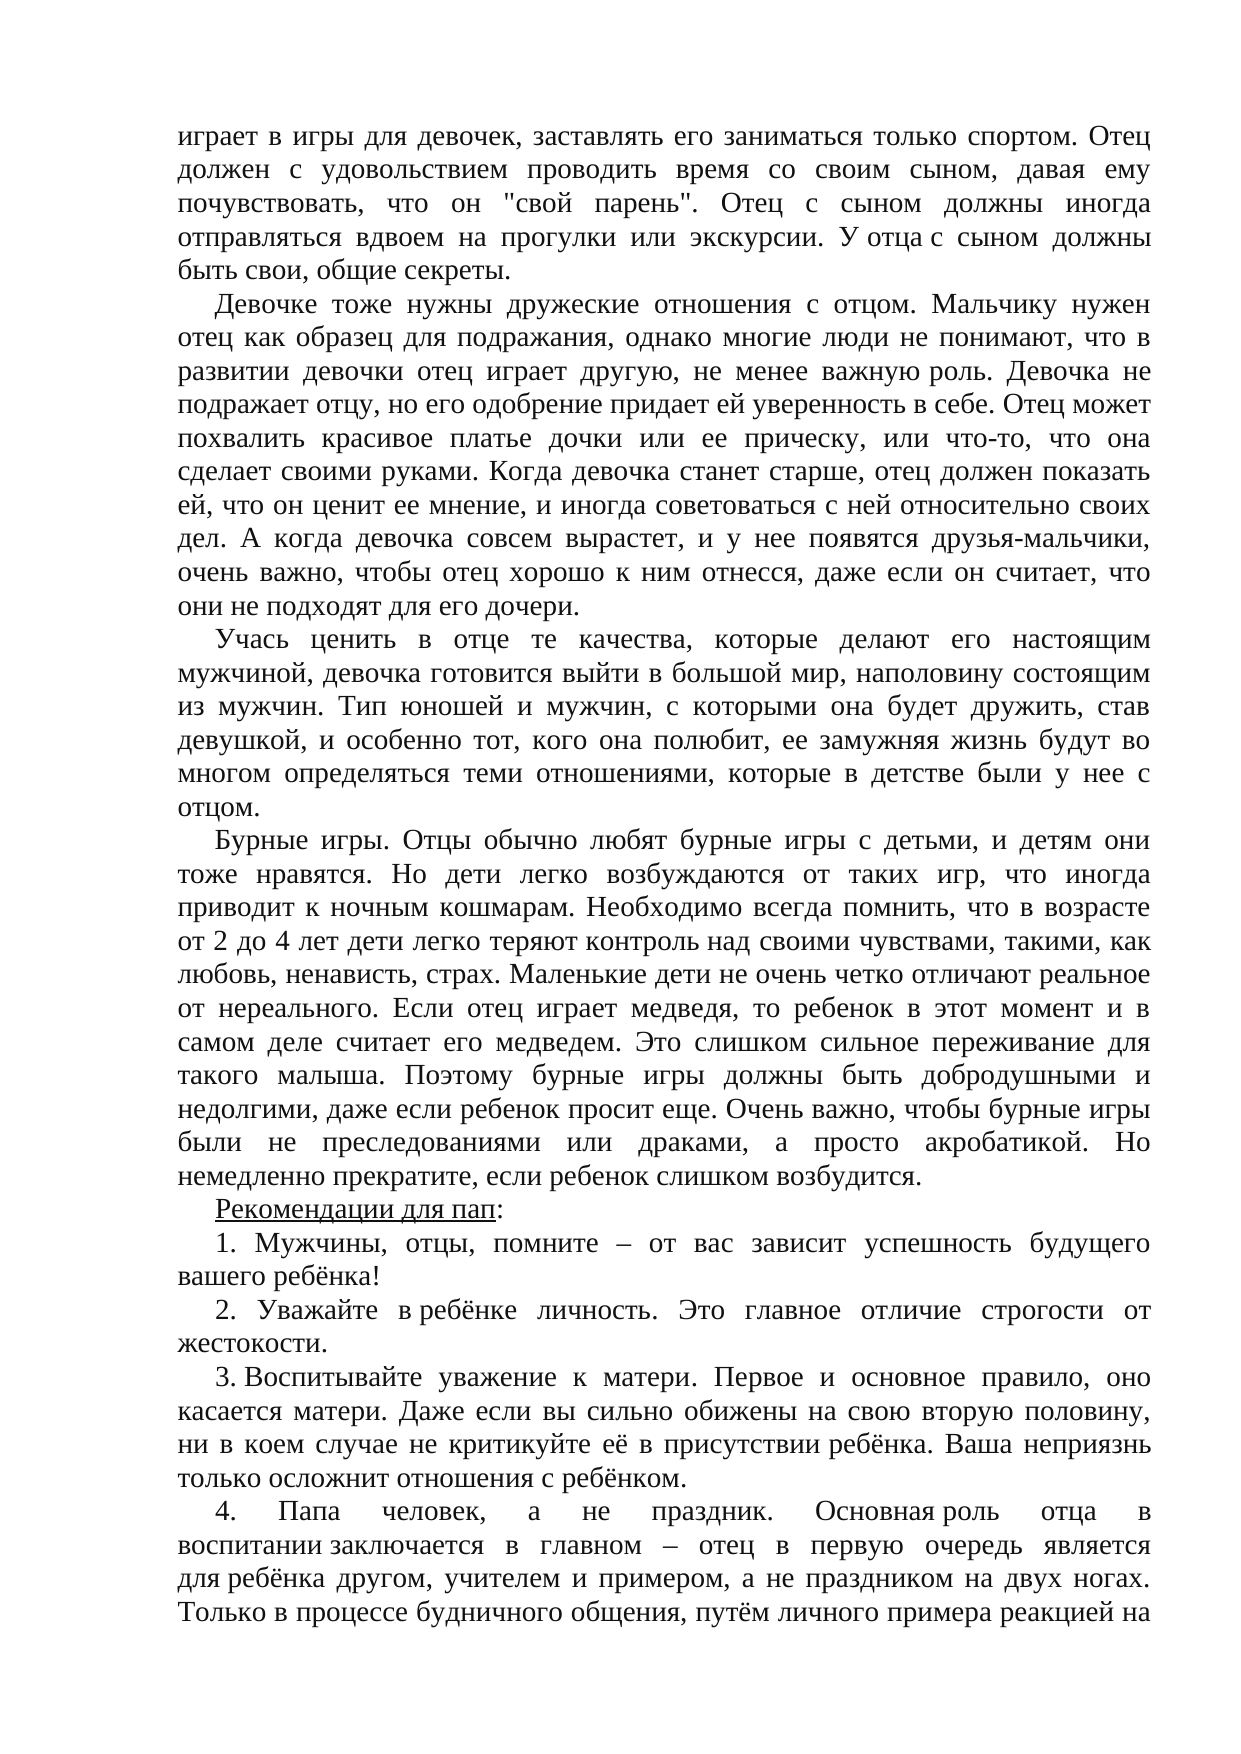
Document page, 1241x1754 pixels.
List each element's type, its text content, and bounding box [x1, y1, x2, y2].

text 2. Уважайте в ребёнке личность. Это главное отличие строгости от жестокости. [177, 1292, 1152, 1359]
text 3. Воспитывайте уважение к матери. Первое и основное правило, оно касается матери. Даже если вы сильно обижены на свою вторую половину, ни в коем случае не критикуйте её в присутствии ребёнка. Ваша неприязнь только осложнит отношения с ребёнком. [177, 1359, 1152, 1493]
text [177, 118, 1152, 286]
text 1. Мужчины, отцы, помните – от вас зависит успешность будущего вашего ребёнка! [177, 1225, 1152, 1292]
text Бурные игры. Отцы обычно любят бурные игры с детьми, и детям они тоже нравятся. Но дети легко возбуждаются от таких игр, что иногда приводит к ночным кошмарам. Необходимо всегда помнить, что в возрасте от 2 до 4 лет дети легко теряют контроль над своими чувствами, такими, как любовь, ненависть, страх. Маленькие дети не очень четко отличают реальное от нереального. Если отец играет медведя, то ребенок в этот момент и в самом деле считает его медведем. Это слишком сильное переживание для такого малыша. Поэтому бурные игры должны быть добродушными и недолгими, даже если ребенок просит еще. Очень важно, чтобы бурные игры были не преследованиями или драками, а просто акробатикой. Но немедленно прекратите, если ребенок слишком возбудится. [177, 822, 1152, 1191]
text Девочке тоже нужны дружеские отношения с отцом. Мальчику нужен отец как образец для подражания, однако многие люди не понимают, что в развитии девочки отец играет другую, не менее важную роль. Девочка не подражает отцу, но его одобрение придает ей уверенность в себе. Отец может похвалить красивое платье дочки или ее прическу, или что-то, что она сделает своими руками. Когда девочка станет старше, отец должен показать ей, что он ценит ее мнение, и иногда советоваться с ней относительно своих дел. А когда девочка совсем вырастет, и у нее появятся друзья-мальчики, очень важно, чтобы отец хорошо к ним отнесся, даже если он считает, что они не подходят для его дочери. [177, 286, 1152, 621]
text Рекомендации для пап: [177, 1191, 1152, 1225]
text Учась ценить в отце те качества, которые делают его настоящим мужчиной, девочка готовится выйти в большой мир, наполовину состоящим из мужчин. Тип юношей и мужчин, с которыми она будет дружить, став девушкой, и особенно тот, кого она полюбит, ее замужняя жизнь будут во многом определяться теми отношениями, которые в детстве были у нее с отцом. [177, 621, 1152, 822]
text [177, 1493, 1152, 1627]
